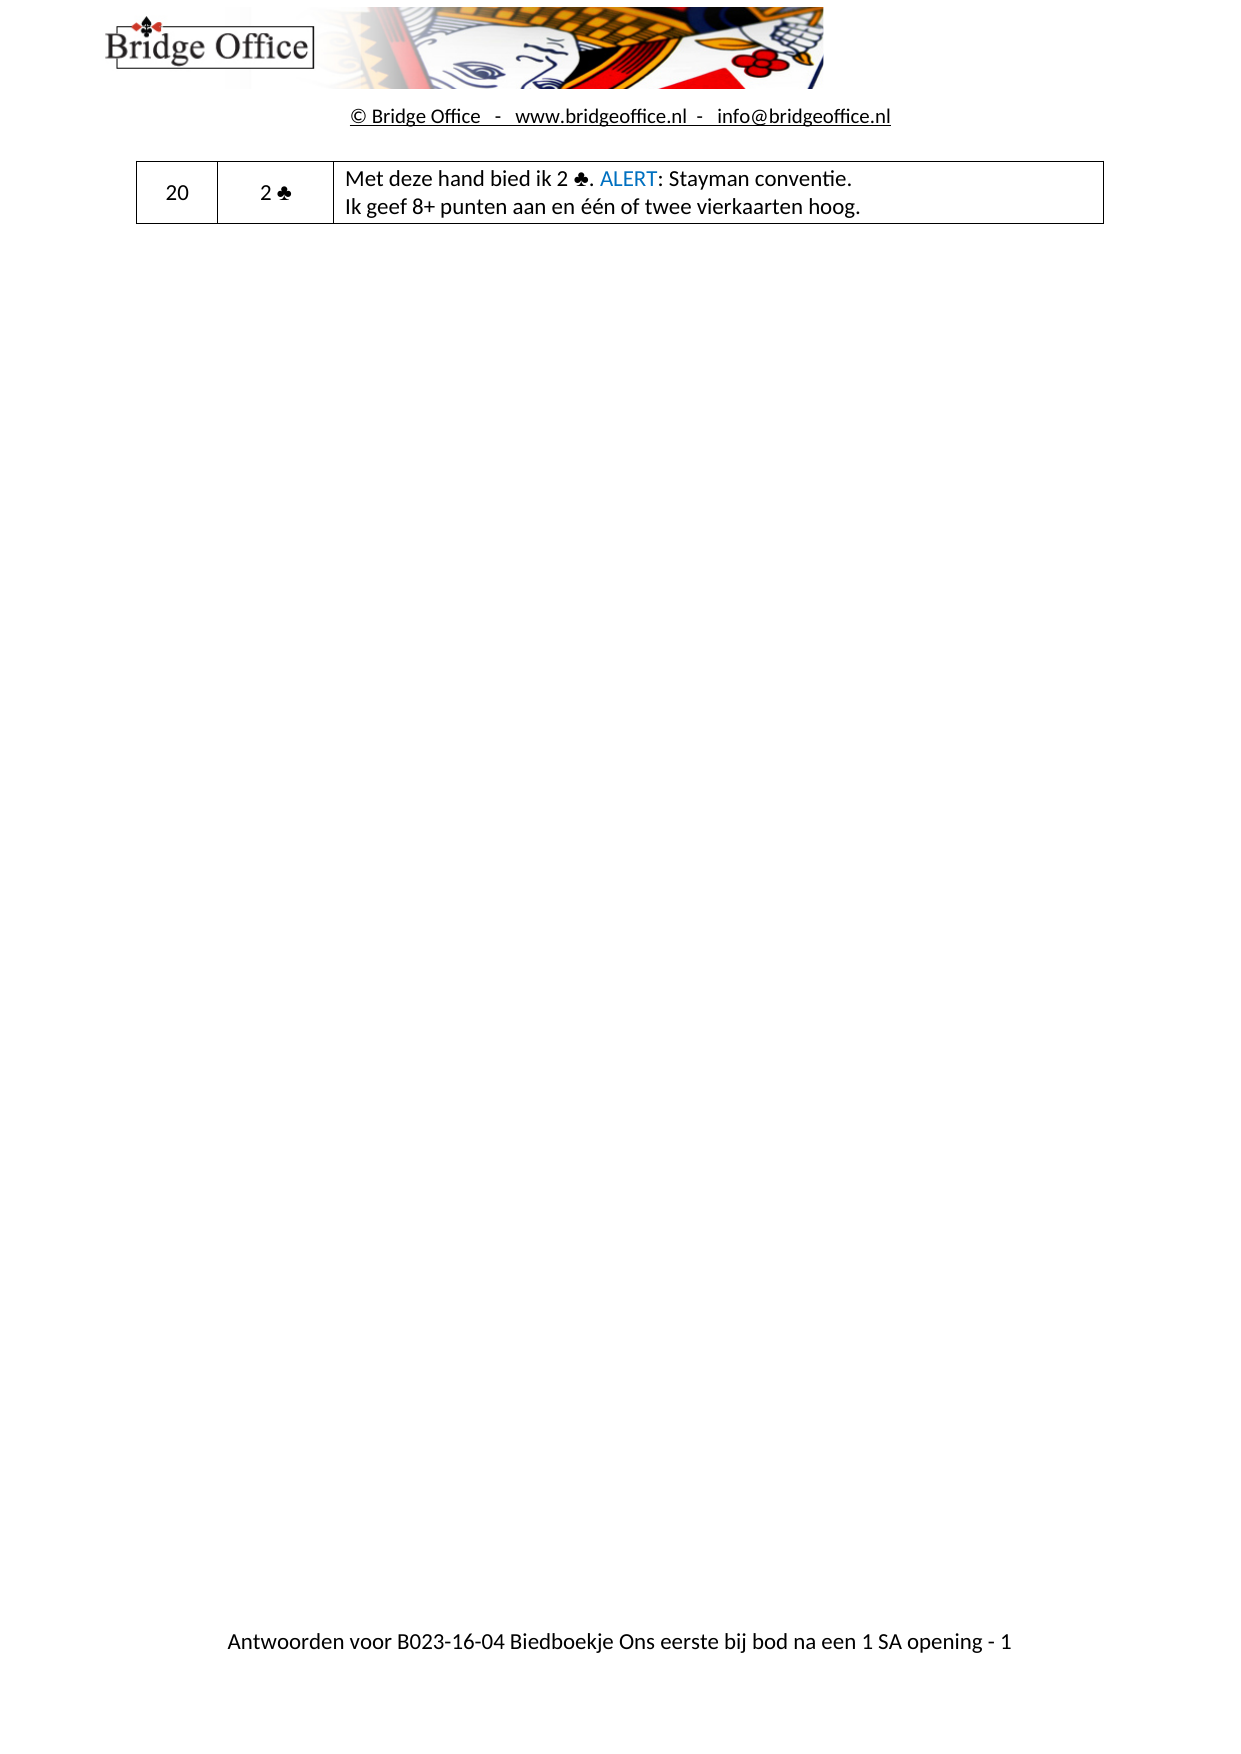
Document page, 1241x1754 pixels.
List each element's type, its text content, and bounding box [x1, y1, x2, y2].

picture [78, 7, 824, 89]
table_cell Met deze hand bied ik 2 ♣. ALERT: Stayman conventie. Ik geef 8+ punten aan en één of twee vierkaarten hoog. [334, 162, 1103, 223]
table_cell 2 ♣ [218, 162, 333, 223]
table_cell 20 [137, 162, 217, 223]
